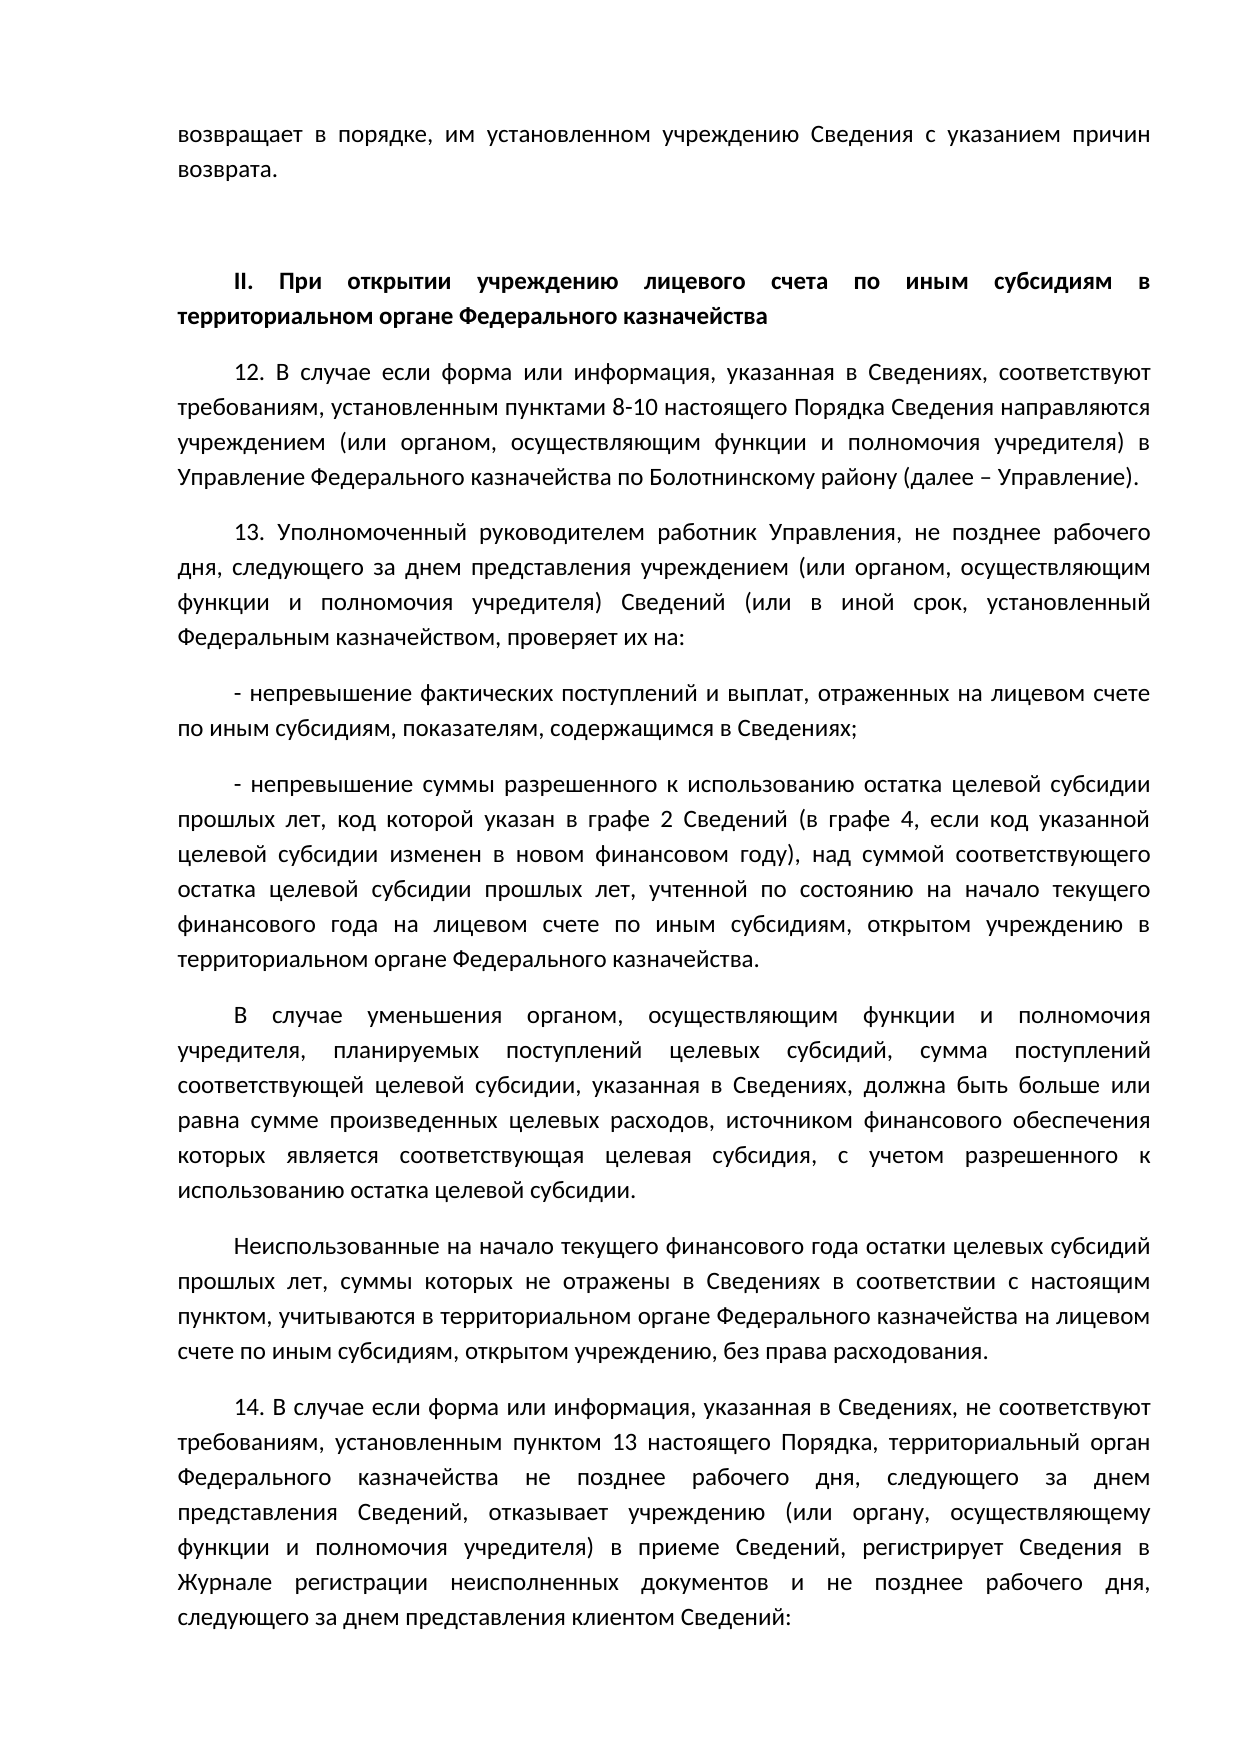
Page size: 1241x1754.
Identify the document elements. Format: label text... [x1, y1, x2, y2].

text 14. В случае если форма или информация, указанная в Сведениях, не соответствуют требованиям, установленным пунктом 13 настоящего Порядка, территориальный орган Федерального казначейства не позднее рабочего дня, следующего за днем представления Сведений, отказывает учреждению (или органу, осуществляющему функции и полномочия учредителя) в приеме Сведений, регистрирует Сведения в Журнале регистрации неисполненных документов и не позднее рабочего дня, следующего за днем представления клиентом Сведений: [177, 1391, 1152, 1631]
text II. При открытии учреждению лицевого счета по иным субсидиям в территориальном органе Федерального казначейства [177, 265, 1152, 330]
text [177, 118, 1152, 184]
text В случае уменьшения органом, осуществляющим функции и полномочия учредителя, планируемых поступлений целевых субсидий, сумма поступлений соответствующей целевой субсидии, указанная в Сведениях, должна быть больше или равна сумме произведенных целевых расходов, источником финансового обеспечения которых является соответствующая целевая субсидия, с учетом разрешенного к использованию остатка целевой субсидии. [177, 999, 1152, 1204]
text Неиспользованные на начало текущего финансового года остатки целевых субсидий прошлых лет, суммы которых не отражены в Сведениях в соответствии с настоящим пунктом, учитываются в территориальном органе Федерального казначейства на лицевом счете по иным субсидиям, открытом учреждению, без права расходования. [177, 1230, 1152, 1365]
text 12. В случае если форма или информация, указанная в Сведениях, соответствуют требованиям, установленным пунктами 8-10 настоящего Порядка Сведения направляются учреждением (или органом, осуществляющим функции и полномочия учредителя) в Управление Федерального казначейства по Болотнинскому району (далее – Управление). [177, 356, 1152, 491]
text 13. Уполномоченный руководителем работник Управления, не позднее рабочего дня, следующего за днем представления учреждением (или органом, осуществляющим функции и полномочия учредителя) Сведений (или в иной срок, установленный Федеральным казначейством, проверяет их на: [177, 516, 1152, 652]
text - непревышение фактических поступлений и выплат, отраженных на лицевом счете по иным субсидиям, показателям, содержащимся в Сведениях; [177, 677, 1152, 743]
text - непревышение суммы разрешенного к использованию остатка целевой субсидии прошлых лет, код которой указан в графе 2 Сведений (в графе 4, если код указанной целевой субсидии изменен в новом финансовом году), над суммой соответствующего остатка целевой субсидии прошлых лет, учтенной по состоянию на начало текущего финансового года на лицевом счете по иным субсидиям, открытом учреждению в территориальном органе Федерального казначейства. [177, 768, 1152, 974]
